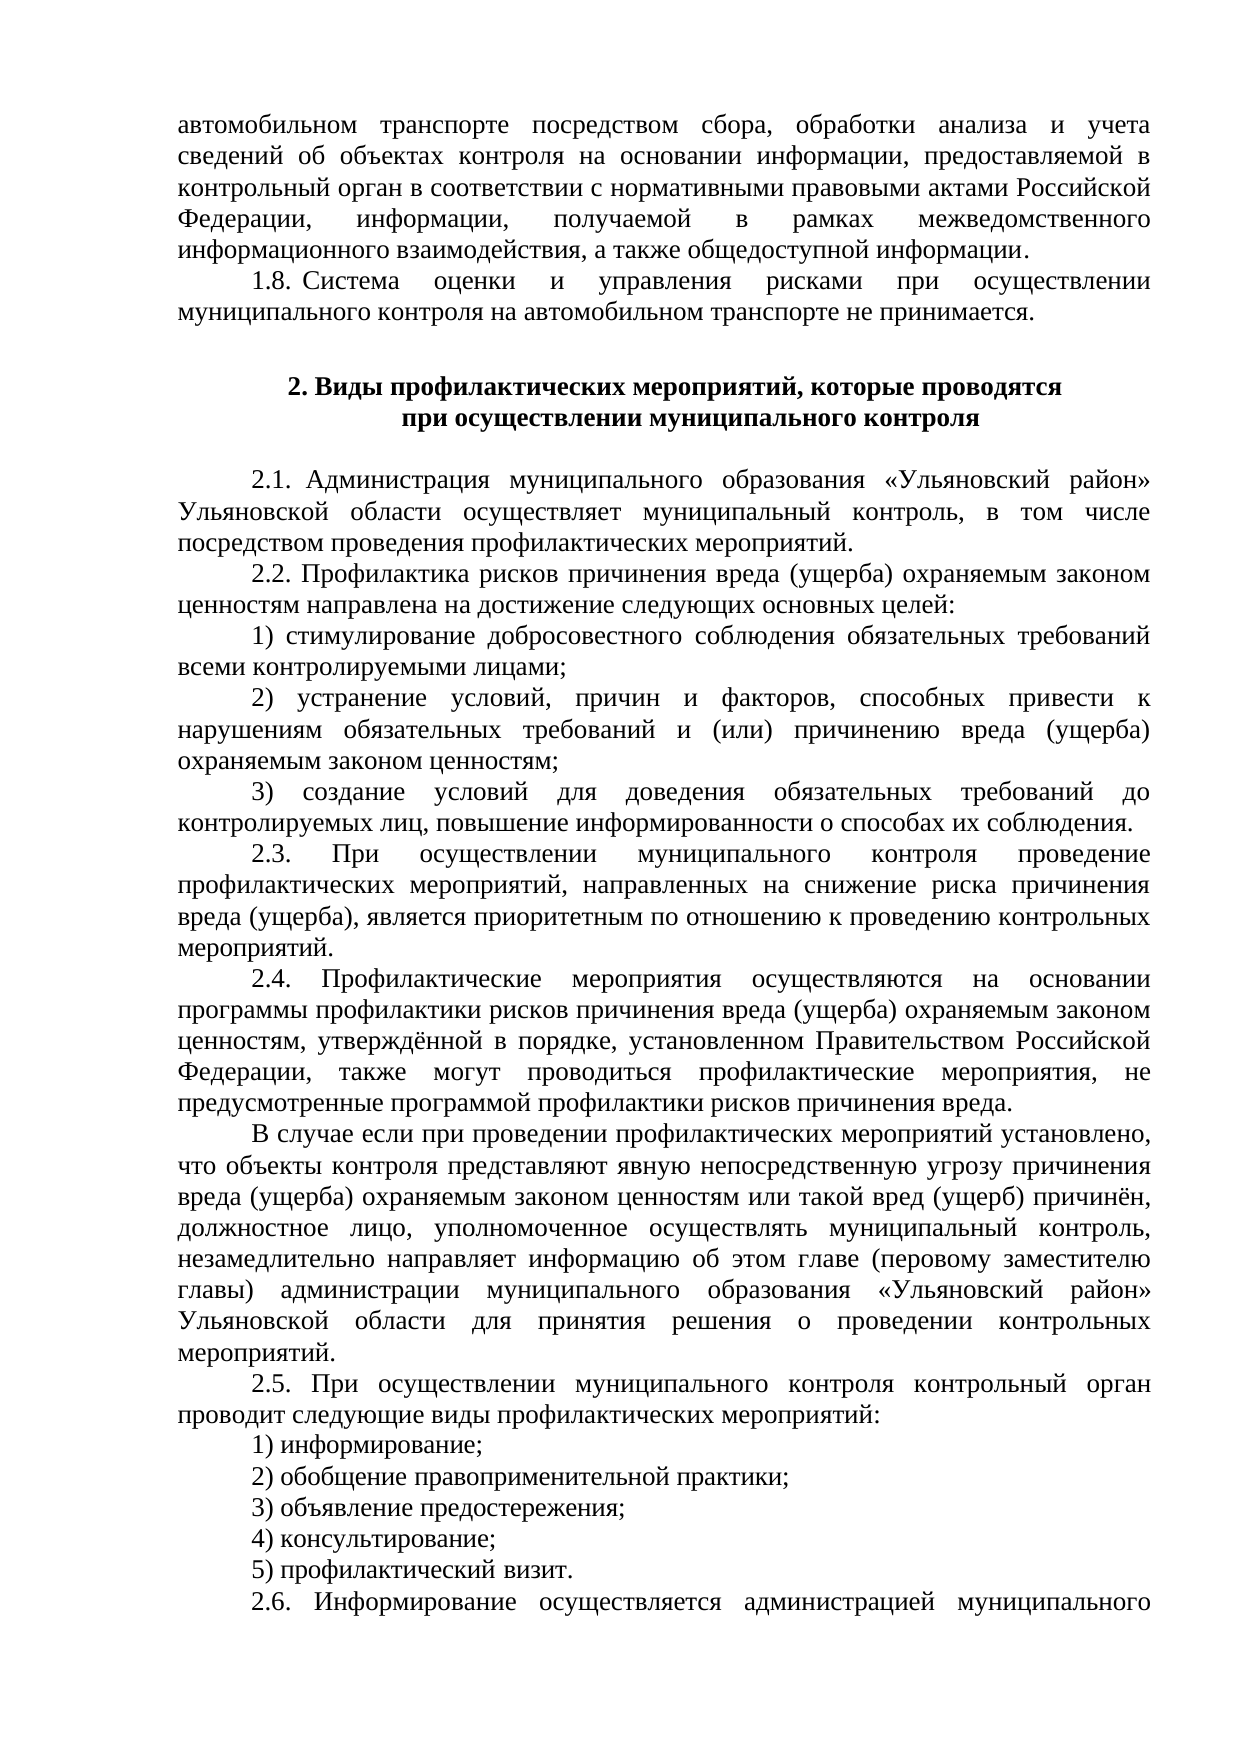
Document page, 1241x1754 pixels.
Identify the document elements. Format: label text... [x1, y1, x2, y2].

list Система оценки и управления рисками при осуществлении муниципального контроля на автомобильном транспорте не принимается. [177, 264, 1152, 326]
list Виды профилактических мероприятий, которые проводятся при осуществлении муниципального контроля [287, 370, 1115, 432]
list При осуществлении муниципального контроля контрольный орган проводит следующие виды профилактических мероприятий: [177, 1367, 1151, 1429]
list консультирование; [251, 1523, 1181, 1554]
list обобщение правоприменительной практики; [251, 1460, 1181, 1491]
list информирование; [251, 1429, 1181, 1460]
list Профилактика рисков причинения вреда (ущерба) охраняемым законом ценностям направлена на достижение следующих основных целей: [177, 557, 1151, 619]
list стимулирование добросовестного соблюдения обязательных требований всеми контролируемыми лицами; [177, 619, 1151, 682]
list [177, 1585, 1152, 1616]
text В случае если при проведении профилактических мероприятий установлено, что объекты контроля представляют явную непосредственную угрозу причинения вреда (ущерба) охраняемым законом ценностям или такой вред (ущерб) причинён, должностное лицо, уполномоченное осуществлять муниципальный контроль, незамедлительно направляет информацию об этом главе (перовому заместителю главы) администрации муниципального образования «Ульяновский район» Ульяновской области для принятия решения о проведении контрольных мероприятий. [177, 1118, 1152, 1367]
list объявление предостережения; [251, 1491, 1181, 1522]
list Профилактические мероприятия осуществляются на основании программы профилактики рисков причинения вреда (ущерба) охраняемым законом ценностям, утверждённой в порядке, установленном Правительством Российской Федерации, также могут проводиться профилактические мероприятия, не предусмотренные программой профилактики рисков причинения вреда. [177, 962, 1152, 1118]
list Администрация муниципального образования «Ульяновский район» Ульяновской области осуществляет муниципальный контроль, в том числе посредством проведения профилактических мероприятий. [177, 463, 1152, 557]
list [177, 108, 1152, 264]
list устранение условий, причин и факторов, способных привести к нарушениям обязательных требований и (или) причинению вреда (ущерба) охраняемым законом ценностям; [177, 682, 1151, 775]
list При осуществлении муниципального контроля проведение профилактических мероприятий, направленных на снижение риска причинения вреда (ущерба), является приоритетным по отношению к проведению контрольных мероприятий. [177, 837, 1151, 962]
list создание условий для доведения обязательных требований до контролируемых лиц, повышение информированности о способах их соблюдения. [177, 775, 1151, 837]
list профилактический визит. [251, 1554, 1181, 1585]
